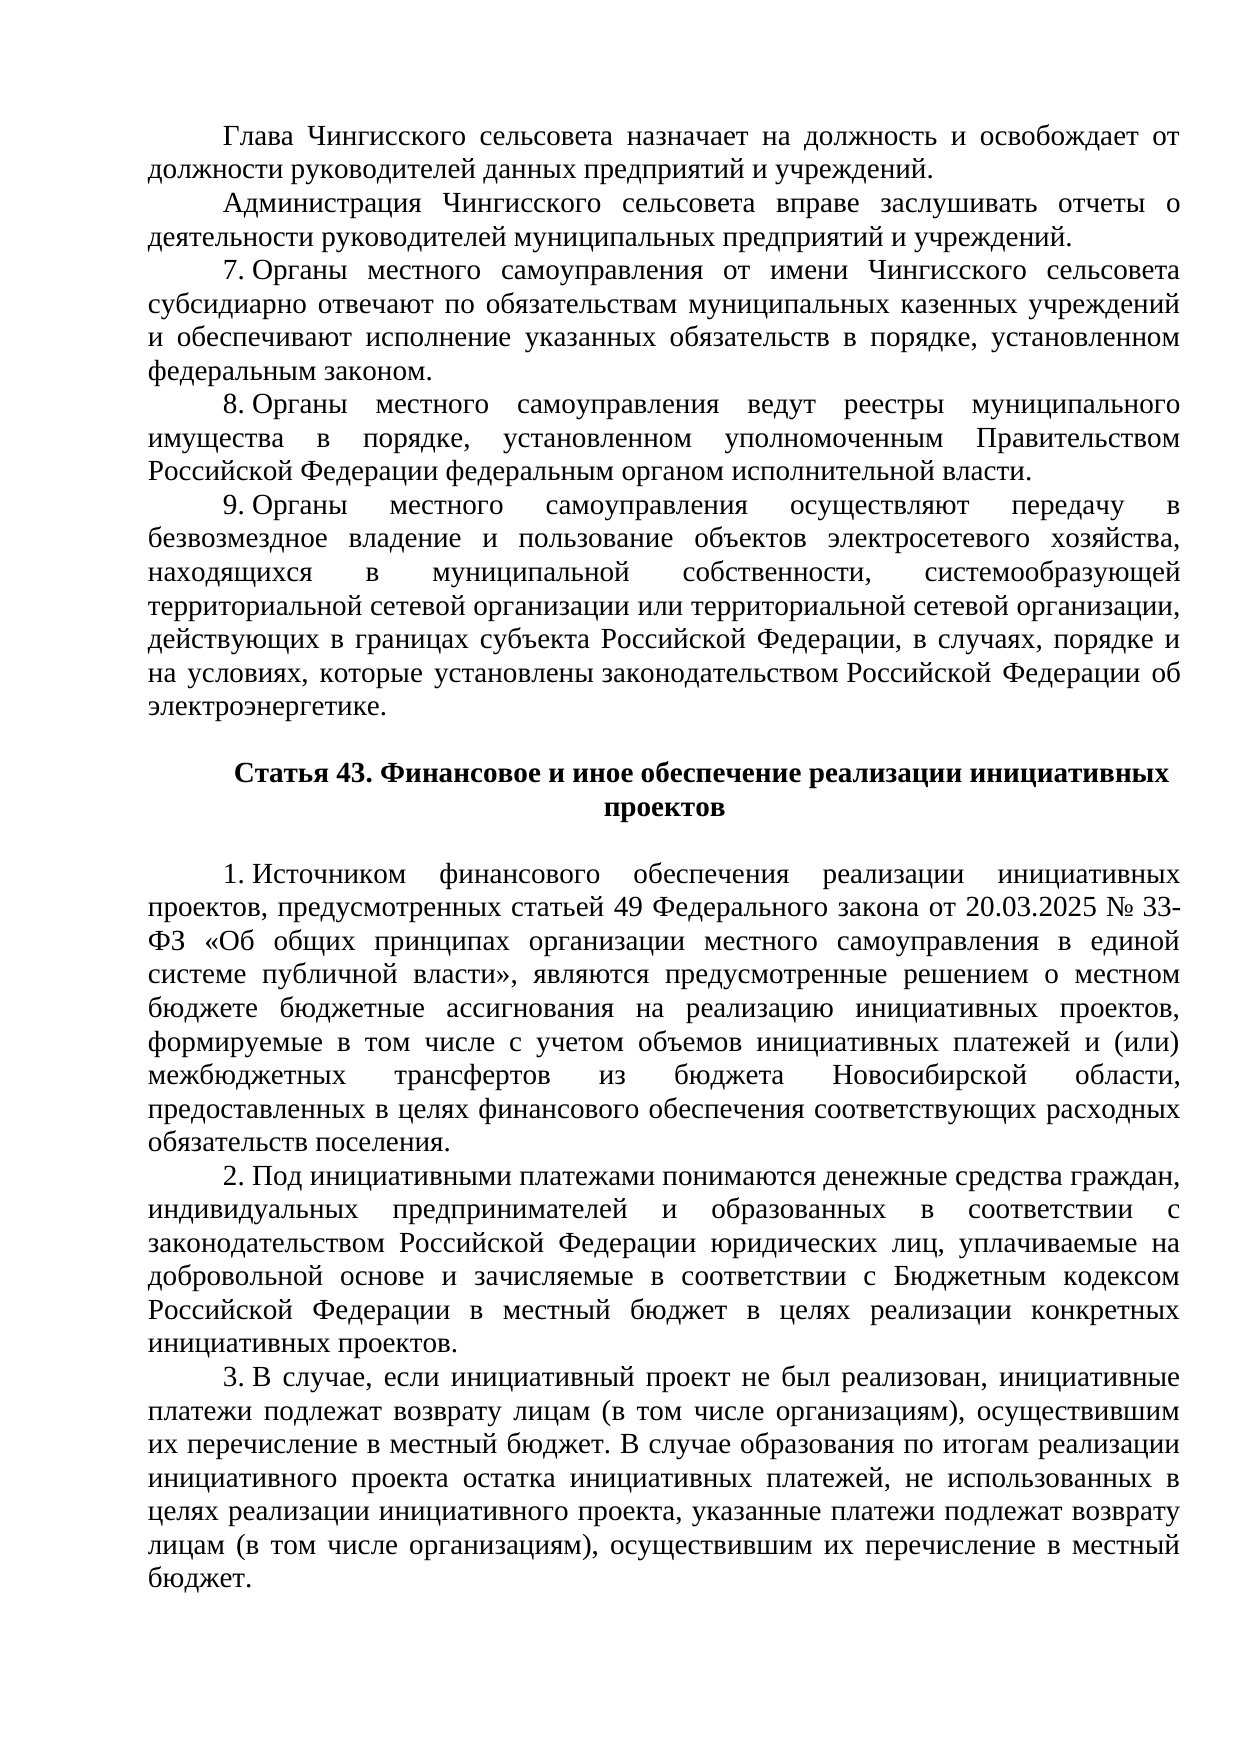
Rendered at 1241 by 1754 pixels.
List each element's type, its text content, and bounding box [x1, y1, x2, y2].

text 9. Органы местного самоуправления осуществляют передачу в безвозмездное владение и пользование объектов электросетевого хозяйства, находящихся в муниципальной собственности, системообразующей территориальной сетевой организации или территориальной сетевой организации, действующих в границах субъекта Российской Федерации, в случаях, порядке и на условиях, которые установлены законодательством Российской Федерации об электроэнергетике. [148, 487, 1181, 722]
text Статья 43. Финансовое и иное обеспечение реализации инициативных проектов [148, 755, 1181, 822]
text 3. В случае, если инициативный проект не был реализован, инициативные платежи подлежат возврату лицам (в том числе организациям), осуществившим их перечисление в местный бюджет. В случае образования по итогам реализации инициативного проекта остатка инициативных платежей, не использованных в целях реализации инициативного проекта, указанные платежи подлежат возврату лицам (в том числе организациям), осуществившим их перечисление в местный бюджет. [148, 1359, 1181, 1594]
text Глава Чингисского сельсовета назначает на должность и освобождает от должности руководителей данных предприятий и учреждений. [148, 118, 1181, 185]
text 1. Источником финансового обеспечения реализации инициативных проектов, предусмотренных статьей 49 Федерального закона от 20.03.2025 № 33-ФЗ «Об общих принципах организации местного самоуправления в единой системе публичной власти», являются предусмотренные решением о местном бюджете бюджетные ассигнования на реализацию инициативных проектов, формируемые в том числе с учетом объемов инициативных платежей и (или) межбюджетных трансфертов из бюджета Новосибирской области, предоставленных в целях финансового обеспечения соответствующих расходных обязательств поселения. [148, 856, 1181, 1158]
text 2. Под инициативными платежами понимаются денежные средства граждан, индивидуальных предпринимателей и образованных в соответствии с законодательством Российской Федерации юридических лиц, уплачиваемые на добровольной основе и зачисляемые в соответствии с Бюджетным кодексом Российской Федерации в местный бюджет в целях реализации конкретных инициативных проектов. [148, 1158, 1181, 1359]
text 8. Органы местного самоуправления ведут реестры муниципального имущества в порядке, установленном уполномоченным Правительством Российской Федерации федеральным органом исполнительной власти. [148, 386, 1181, 487]
text 7. Органы местного самоуправления от имени Чингисского сельсовета субсидиарно отвечают по обязательствам муниципальных казенных учреждений и обеспечивают исполнение указанных обязательств в порядке, установленном федеральным законом. [148, 252, 1181, 386]
text Администрация Чингисского сельсовета вправе заслушивать отчеты о деятельности руководителей муниципальных предприятий и учреждений. [148, 185, 1181, 252]
